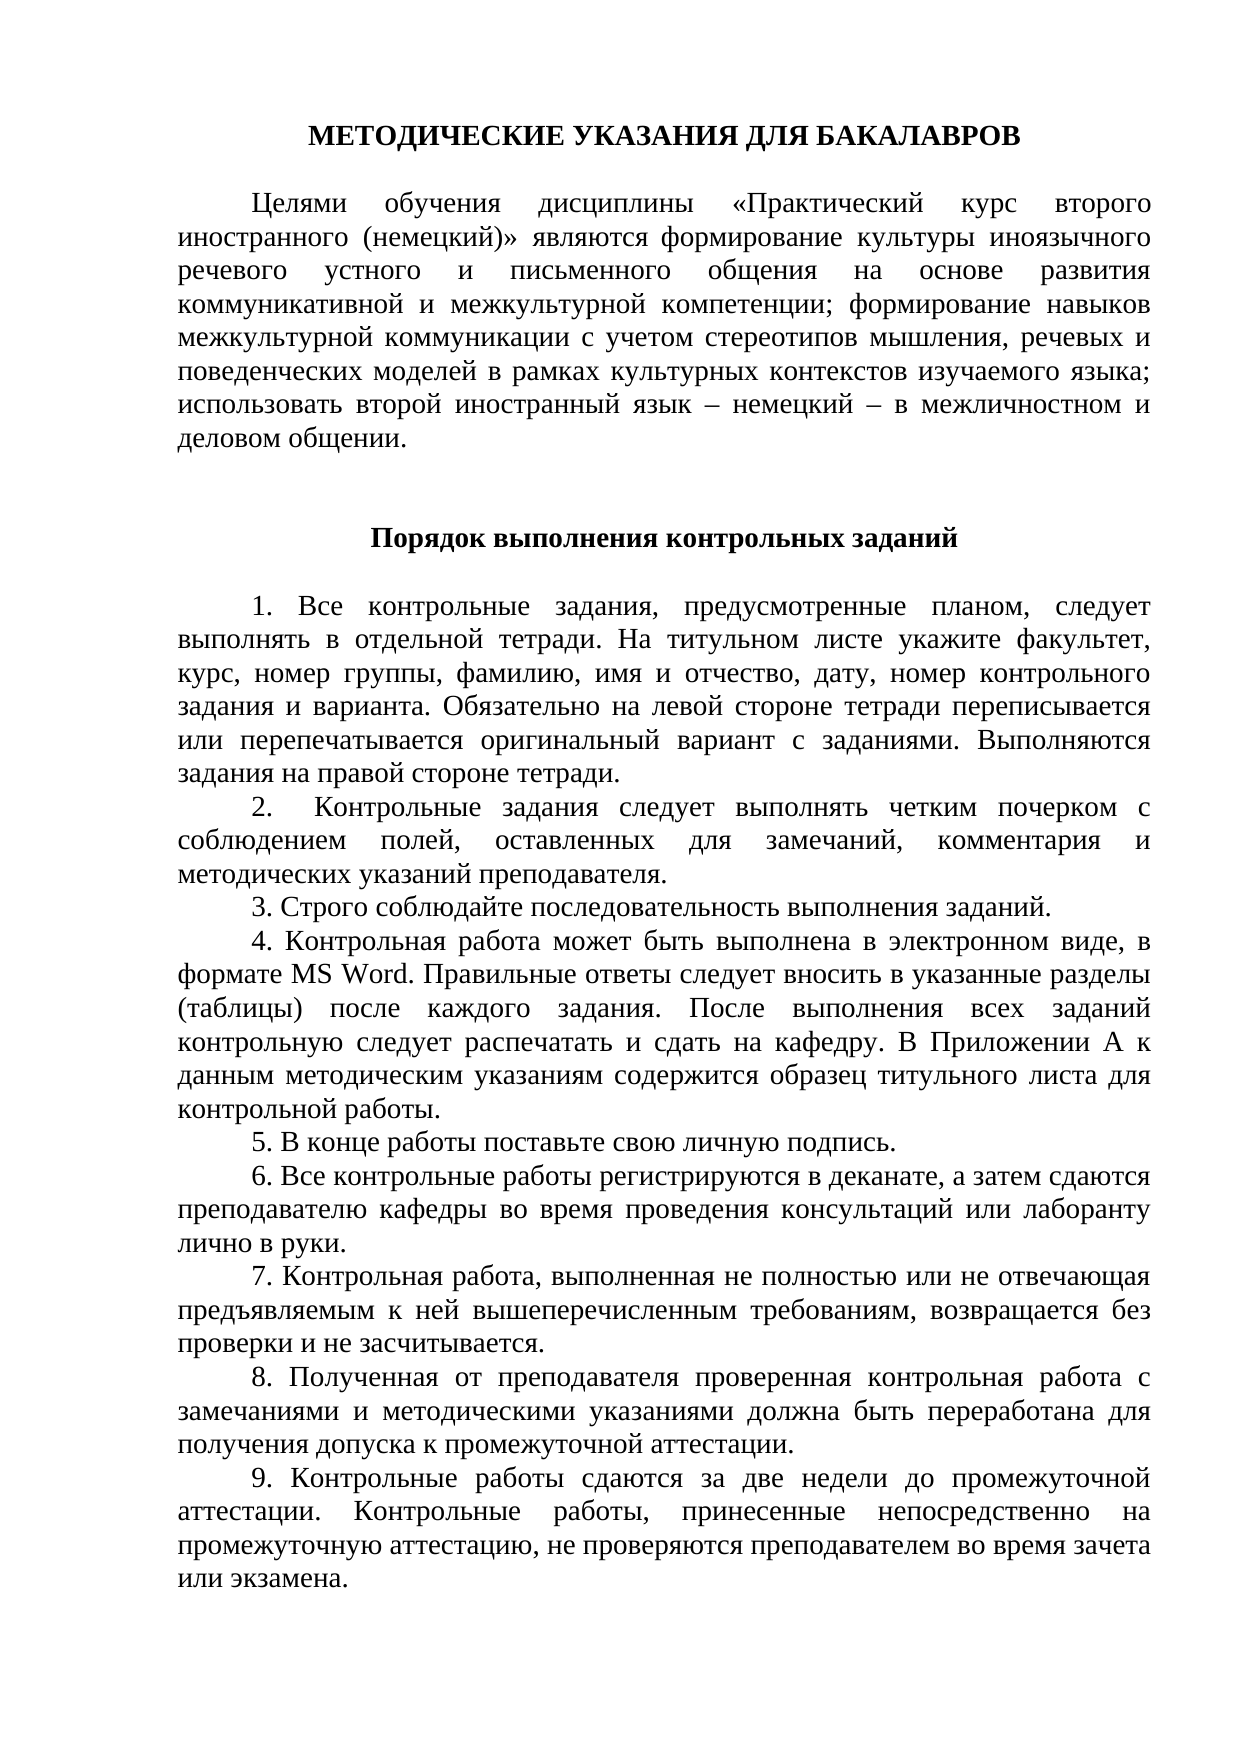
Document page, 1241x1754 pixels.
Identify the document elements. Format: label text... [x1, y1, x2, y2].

text 3. Строго соблюдайте последовательность выполнения заданий. [177, 889, 1152, 923]
text 1. Все контрольные задания, предусмотренные планом, следует выполнять в отдельной тетради. На титульном листе укажите факультет, курс, номер группы, фамилию, имя и отчество, дату, номер контрольного задания и варианта. Обязательно на левой стороне тетради переписывается или перепечатывается оригинальный вариант с заданиями. Выполняются задания на правой стороне тетради. [177, 588, 1152, 789]
text 4. Контрольная работа может быть выполнена в электронном виде, в формате MS Word. Правильные ответы следует вносить в указанные разделы (таблицы) после каждого задания. После выполнения всех заданий контрольную следует распечатать и сдать на кафедру. В Приложении А к данным методическим указаниям содержится образец титульного листа для контрольной работы. [177, 923, 1152, 1124]
text 8. Полученная от преподавателя проверенная контрольная работа с замечаниями и методическими указаниями должна быть переработана для получения допуска к промежуточной аттестации. [177, 1359, 1152, 1460]
text Целями обучения дисциплины «Практический курс второго иностранного (немецкий)» являются формирование культуры иноязычного речевого устного и письменного общения на основе развития коммуникативной и межкультурной компетенции; формирование навыков межкультурной коммуникации с учетом стереотипов мышления, речевых и поведенческих моделей в рамках культурных контекстов изучаемого языка; использовать второй иностранный язык – немецкий – в межличностном и деловом общении. [177, 185, 1152, 453]
text МЕТОДИЧЕСКИЕ УКАЗАНИЯ ДЛЯ БАКАЛАВРОВ [177, 118, 1152, 152]
text Порядок выполнения контрольных заданий [177, 521, 1152, 554]
text 5. В конце работы поставьте свою личную подпись. [177, 1124, 1152, 1158]
text 7. Контрольная работа, выполненная не полностью или не отвечающая предъявляемым к ней вышеперечисленным требованиям, возвращается без проверки и не засчитывается. [177, 1258, 1152, 1359]
text 9. Контрольные работы сдаются за две недели до промежуточной аттестации. Контрольные работы, принесенные непосредственно на промежуточную аттестацию, не проверяются преподавателем во время зачета или экзамена. [177, 1460, 1152, 1594]
text 6. Все контрольные работы регистрируются в деканате, а затем сдаются преподавателю кафедры во время проведения консультаций или лаборанту лично в руки. [177, 1158, 1152, 1258]
text 2. Контрольные задания следует выполнять четким почерком с соблюдением полей, оставленных для замечаний, комментария и методических указаний преподавателя. [177, 789, 1152, 889]
